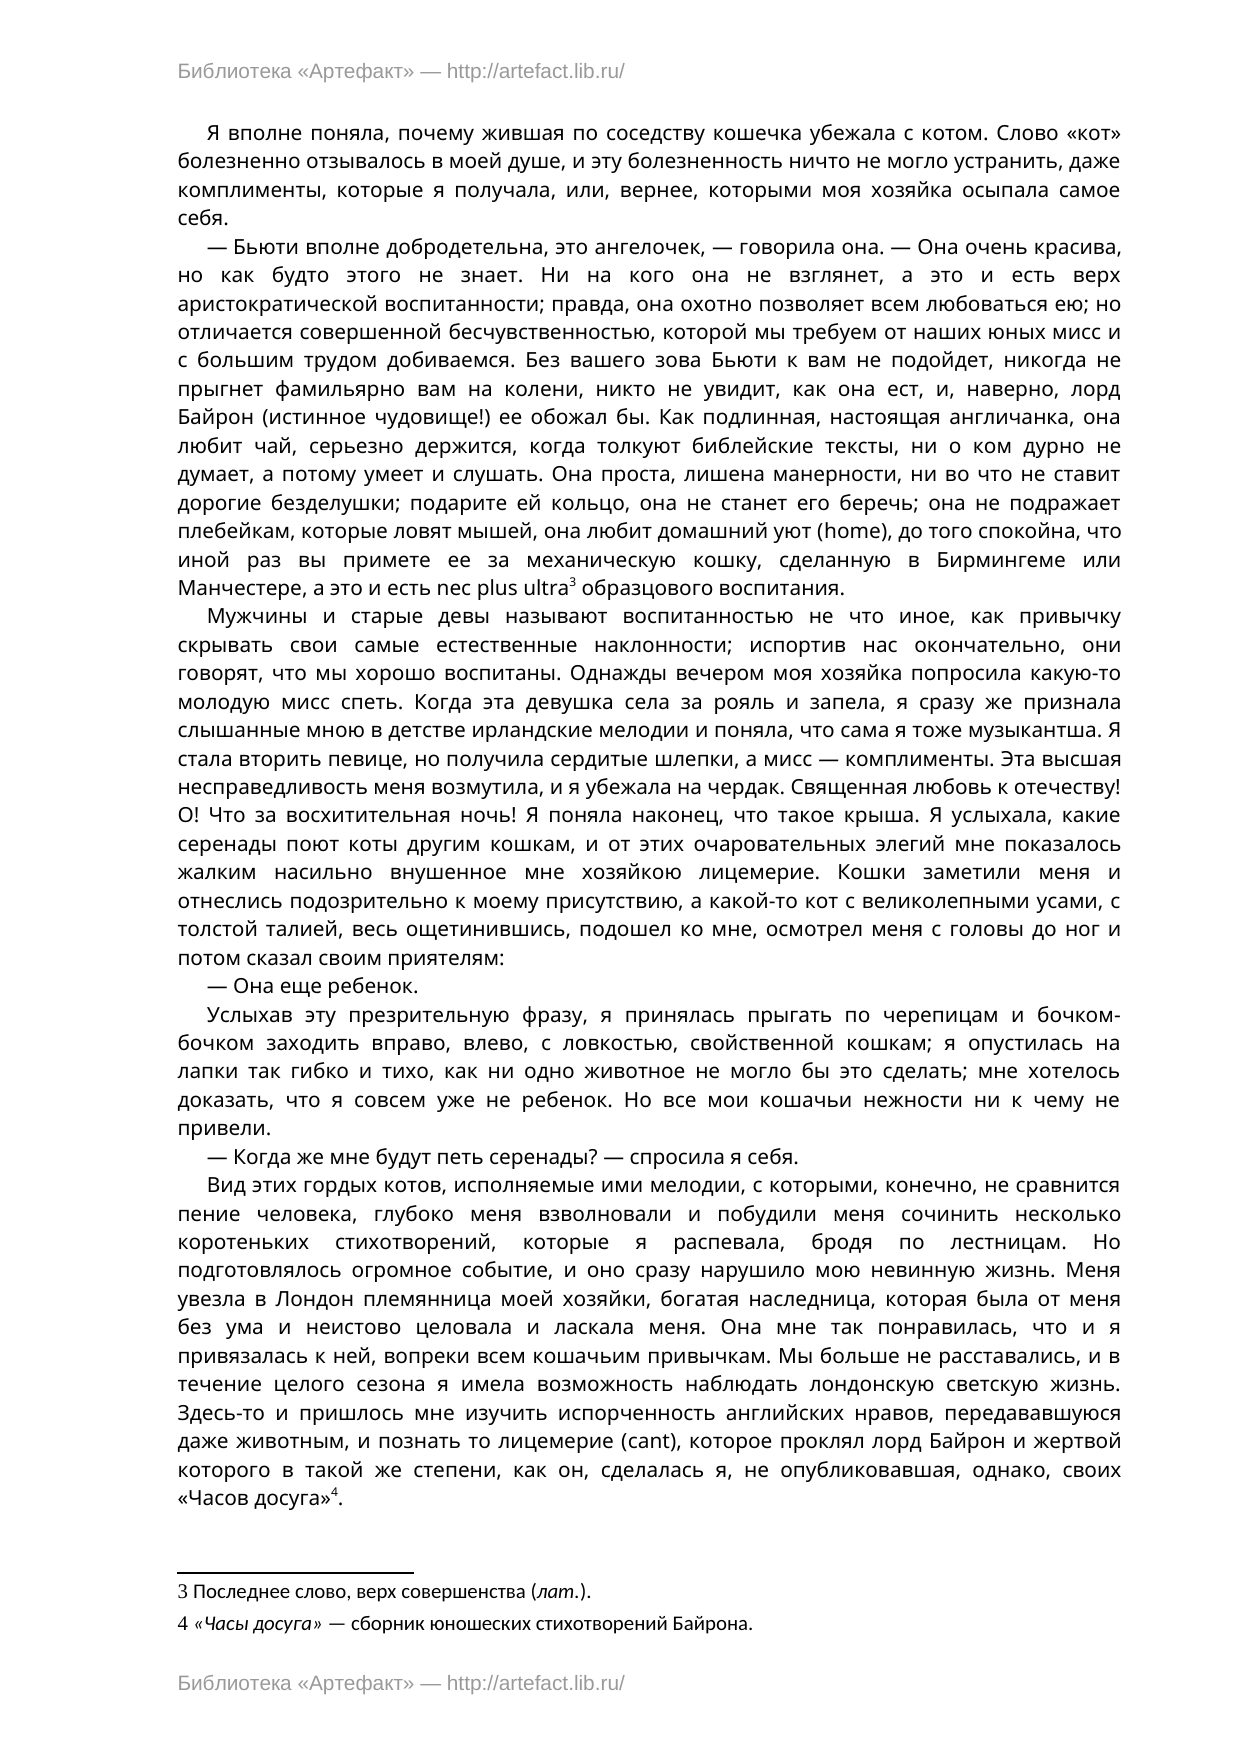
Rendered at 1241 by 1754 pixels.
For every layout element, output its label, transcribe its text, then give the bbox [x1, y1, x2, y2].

text Мужчины и старые девы называют воспитанностью не что иное, как привычку скрывать свои самые естественные наклонности; испортив нас окончательно, они говорят, что мы хорошо воспитаны. Однажды вечером моя хозяйка попросила какую-то молодую мисс спеть. Когда эта девушка села за рояль и запела, я сразу же признала слышанные мною в детстве ирландские мелодии и поняла, что сама я тоже музыкантша. Я стала вторить певице, но получила сердитые шлепки, а мисс — комплименты. Эта высшая несправедливость меня возмутила, и я убежала на чердак. Священная любовь к отечеству! О! Что за восхитительная ночь! Я поняла наконец, что такое крыша. Я услыхала, какие серенады поют коты другим кошкам, и от этих очаровательных элегий мне показалось жалким насильно внушенное мне хозяйкою лицемерие. Кошки заметили меня и отнеслись подозрительно к моему присутствию, а какой-то кот с великолепными усами, с толстой талией, весь ощетинившись, подошел ко мне, осмотрел меня с головы до ног и потом сказал своим приятелям: [177, 602, 1122, 971]
text Вид этих гордых котов, исполняемые ими мелодии, с которыми, конечно, не сравнится пение человека, глубоко меня взволновали и побудили меня сочинить несколько коротеньких стихотворений, которые я распевала, бродя по лестницам. Но подготовлялось огромное событие, и оно сразу нарушило мою невинную жизнь. Меня увезла в Лондон племянница моей хозяйки, богатая наследница, которая была от меня без ума и неистово целовала и ласкала меня. Она мне так понравилась, что и я привязалась к ней, вопреки всем кошачьим привычкам. Мы больше не расставались, и в течение целого сезона я имела возможность наблюдать лондонскую светскую жизнь. Здесь-то и пришлось мне изучить испорченность английских нравов, передававшуюся даже животным, и познать то лицемерие (cant), которое проклял лорд Байрон и жертвой которого в такой же степени, как он, сделалась я, не опубликовавшая, однако, своих «Часов досуга». [177, 1170, 1122, 1512]
text — Бьюти вполне добродетельна, это ангелочек, — говорила она. — Она очень красива, но как будто этого не знает. Ни на кого она не взглянет, а это и есть верх аристократической воспитанности; правда, она охотно позволяет всем любоваться ею; но отличается совершенной бесчувственностью, которой мы требуем от наших юных мисс и с большим трудом добиваемся. Без вашего зова Бьюти к вам не подойдет, никогда не прыгнет фамильярно вам на колени, никто не увидит, как она ест, и, наверно, лорд Байрон (истинное чудовище!) ее обожал бы. Как подлинная, настоящая англичанка, она любит чай, серьезно держится, когда толкуют библейские тексты, ни о ком дурно не думает, а потому умеет и слушать. Она проста, лишена манерности, ни во что не ставит дорогие безделушки; подарите ей кольцо, она не станет его беречь; она не подражает плебейкам, которые ловят мышей, она любит домашний уют (home), до того спокойна, что иной раз вы примете ее за механическую кошку, сделанную в Бирмингеме или Манчестере, а это и есть nec plus ultra образцового воспитания. [177, 232, 1122, 602]
text — Когда же мне будут петь серенады? — спросила я себя. [177, 1142, 1122, 1170]
text Услыхав эту презрительную фразу, я принялась прыгать по черепицам и бочком-бочком заходить вправо, влево, с ловкостью, свойственной кошкам; я опустилась на лапки так гибко и тихо, как ни одно животное не могло бы это сделать; мне хотелось доказать, что я совсем уже не ребенок. Но все мои кошачьи нежности ни к чему не привели. [177, 1000, 1122, 1142]
text Я вполне поняла, почему жившая по соседству кошечка убежала с котом. Слово «кот» болезненно отзывалось в моей душе, и эту болезненность ничто не могло устранить, даже комплименты, которые я получала, или, вернее, которыми моя хозяйка осыпала самое себя. [177, 118, 1122, 232]
text — Она еще ребенок. [177, 971, 1122, 1000]
